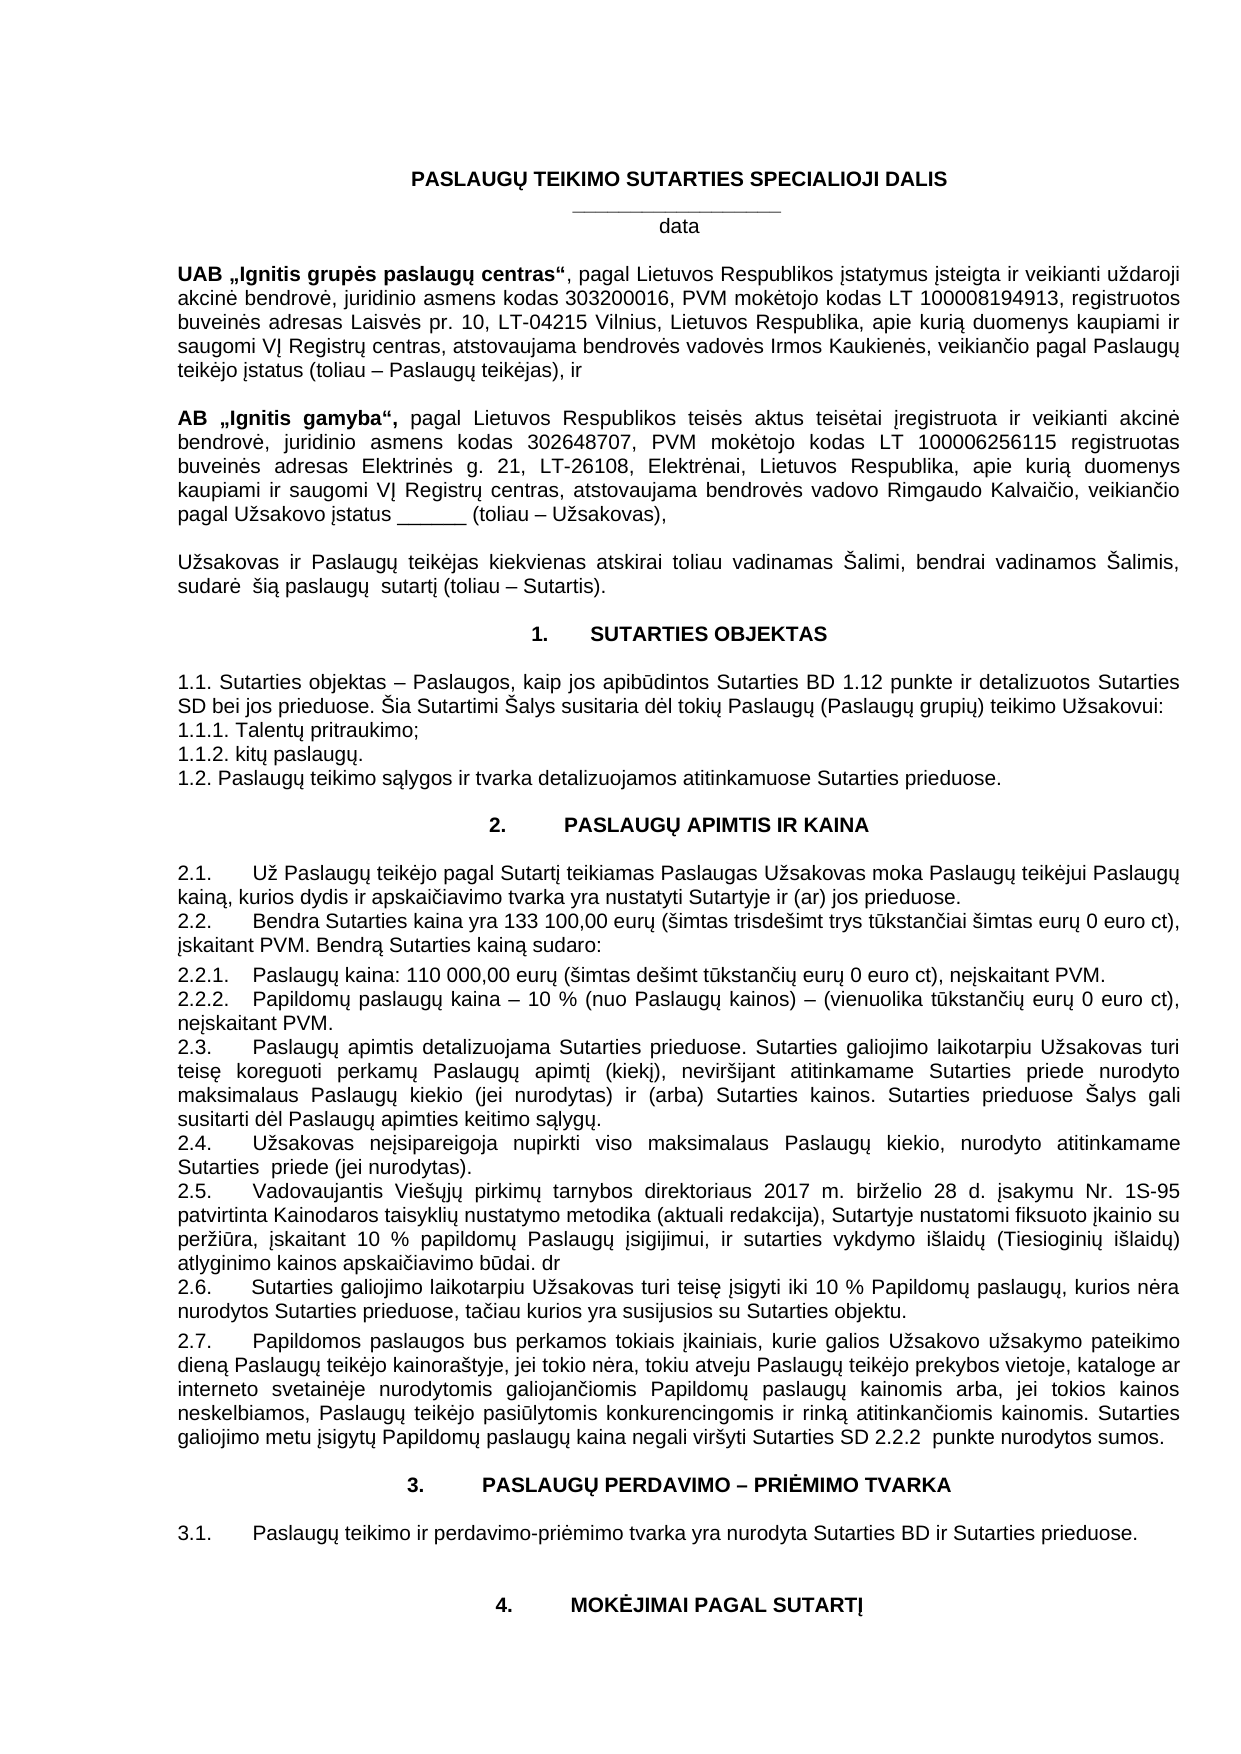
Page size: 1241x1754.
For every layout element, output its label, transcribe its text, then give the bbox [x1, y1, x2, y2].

list Paslaugų apimtis detalizuojama Sutarties prieduose. Sutarties galiojimo laikotarpiu Užsakovas turi teisę koreguoti perkamų Paslaugų apimtį (kiekį), neviršijant atitinkamame Sutarties priede nurodyto maksimalaus Paslaugų kiekio (jei nurodytas) ir (arba) Sutarties kainos. Sutarties prieduose Šalys gali susitarti dėl Paslaugų apimties keitimo sąlygų. [177, 1035, 1181, 1131]
text PASLAUGŲ TEIKIMO SUTARTIES SPECIALIOJI DALIS [177, 166, 1181, 190]
list PASLAUGŲ PERDAVIMO – PRIĖMIMO TVARKA [177, 1473, 1181, 1497]
list SUTARTIES OBJEKTAS [177, 622, 1181, 646]
list Sutarties galiojimo laikotarpiu Užsakovas turi teisę įsigyti iki 10 % Papildomų paslaugų, kurios nėra nurodytos Sutarties prieduose, tačiau kurios yra susijusios su Sutarties objektu. [177, 1275, 1181, 1323]
list Bendra Sutarties kaina yra 133 100,00 eurų (šimtas trisdešimt trys tūkstančiai šimtas eurų 0 euro ct), įskaitant PVM. Bendrą Sutarties kainą sudaro: [177, 909, 1181, 957]
list Užsakovas neįsipareigoja nupirkti viso maksimalaus Paslaugų kiekio, nurodyto atitinkamame Sutarties priede (jei nurodytas). [177, 1131, 1181, 1179]
list Už Paslaugų teikėjo pagal Sutartį teikiamas Paslaugas Užsakovas moka Paslaugų teikėjui Paslaugų kainą, kurios dydis ir apskaičiavimo tvarka yra nustatyti Sutartyje ir (ar) jos prieduose. [177, 861, 1181, 909]
list Paslaugų kaina: 110 000,00 eurų (šimtas dešimt tūkstančių eurų 0 euro ct), neįskaitant PVM. [177, 963, 1181, 987]
list Užsakovas ir Paslaugų teikėjas kiekvienas atskirai toliau vadinamas Šalimi, bendrai vadinamos Šalimis, sudarė šią paslaugų sutartį (toliau – Sutartis). [177, 550, 1181, 598]
text 1.1. Sutarties objektas – Paslaugos, kaip jos apibūdintos Sutarties BD 1.12 punkte ir detalizuotos Sutarties SD bei jos prieduose. Šia Sutartimi Šalys susitaria dėl tokių Paslaugų (Paslaugų grupių) teikimo Užsakovui: [177, 669, 1181, 717]
list Papildomos paslaugos bus perkamos tokiais įkainiais, kurie galios Užsakovo užsakymo pateikimo dieną Paslaugų teikėjo kainoraštyje, jei tokio nėra, tokiu atveju Paslaugų teikėjo prekybos vietoje, kataloge ar interneto svetainėje nurodytomis galiojančiomis Papildomų paslaugų kainomis arba, jei tokios kainos neskelbiamos, Paslaugų teikėjo pasiūlytomis konkurencingomis ir rinką atitinkančiomis kainomis. Sutarties galiojimo metu įsigytų Papildomų paslaugų kaina negali viršyti Sutarties SD 2.2.2 punkte nurodytos sumos. [177, 1329, 1181, 1449]
text UAB „Ignitis grupės paslaugų centras“, pagal Lietuvos Respublikos įstatymus įsteigta ir veikianti uždaroji akcinė bendrovė, juridinio asmens kodas 303200016, PVM mokėtojo kodas LT 100008194913, registruotos buveinės adresas Laisvės pr. 10, LT-04215 Vilnius, Lietuvos Respublika, apie kurią duomenys kaupiami ir saugomi VĮ Registrų centras, atstovaujama bendrovės vadovės Irmos Kaukienės, veikiančio pagal Paslaugų teikėjo įstatus (toliau – Paslaugų teikėjas), ir [177, 262, 1181, 382]
text 1.1.2. kitų paslaugų. [177, 741, 1181, 765]
text __________________ [177, 190, 1181, 214]
list MOKĖJIMAI PAGAL SUTARTĮ [177, 1593, 1181, 1617]
list Paslaugų teikimo ir perdavimo-priėmimo tvarka yra nurodyta Sutarties BD ir Sutarties prieduose. [177, 1521, 1181, 1545]
text AB „Ignitis gamyba“, pagal Lietuvos Respublikos teisės aktus teisėtai įregistruota ir veikianti akcinė bendrovė, juridinio asmens kodas 302648707, PVM mokėtojo kodas LT 100006256115 registruotas buveinės adresas Elektrinės g. 21, LT-26108, Elektrėnai, Lietuvos Respublika, apie kurią duomenys kaupiami ir saugomi VĮ Registrų centras, atstovaujama bendrovės vadovo Rimgaudo Kalvaičio, veikiančio pagal Užsakovo įstatus ______ (toliau – Užsakovas), [177, 406, 1181, 526]
text 1.1.1. Talentų pritraukimo; [177, 717, 1181, 741]
text data [177, 214, 1181, 238]
list Vadovaujantis Viešųjų pirkimų tarnybos direktoriaus 2017 m. birželio 28 d. įsakymu Nr. 1S-95 patvirtinta Kainodaros taisyklių nustatymo metodika (aktuali redakcija), Sutartyje nustatomi fiksuoto įkainio su peržiūra, įskaitant 10 % papildomų Paslaugų įsigijimui, ir sutarties vykdymo išlaidų (Tiesioginių išlaidų) atlyginimo kainos apskaičiavimo būdai. dr [177, 1179, 1181, 1275]
text 1.2. Paslaugų teikimo sąlygos ir tvarka detalizuojamos atitinkamuose Sutarties prieduose. [177, 765, 1181, 789]
list Papildomų paslaugų kaina – 10 % (nuo Paslaugų kainos) – (vienuolika tūkstančių eurų 0 euro ct), neįskaitant PVM. [177, 987, 1181, 1035]
list PASLAUGŲ APIMTIS IR KAINA [177, 813, 1181, 837]
